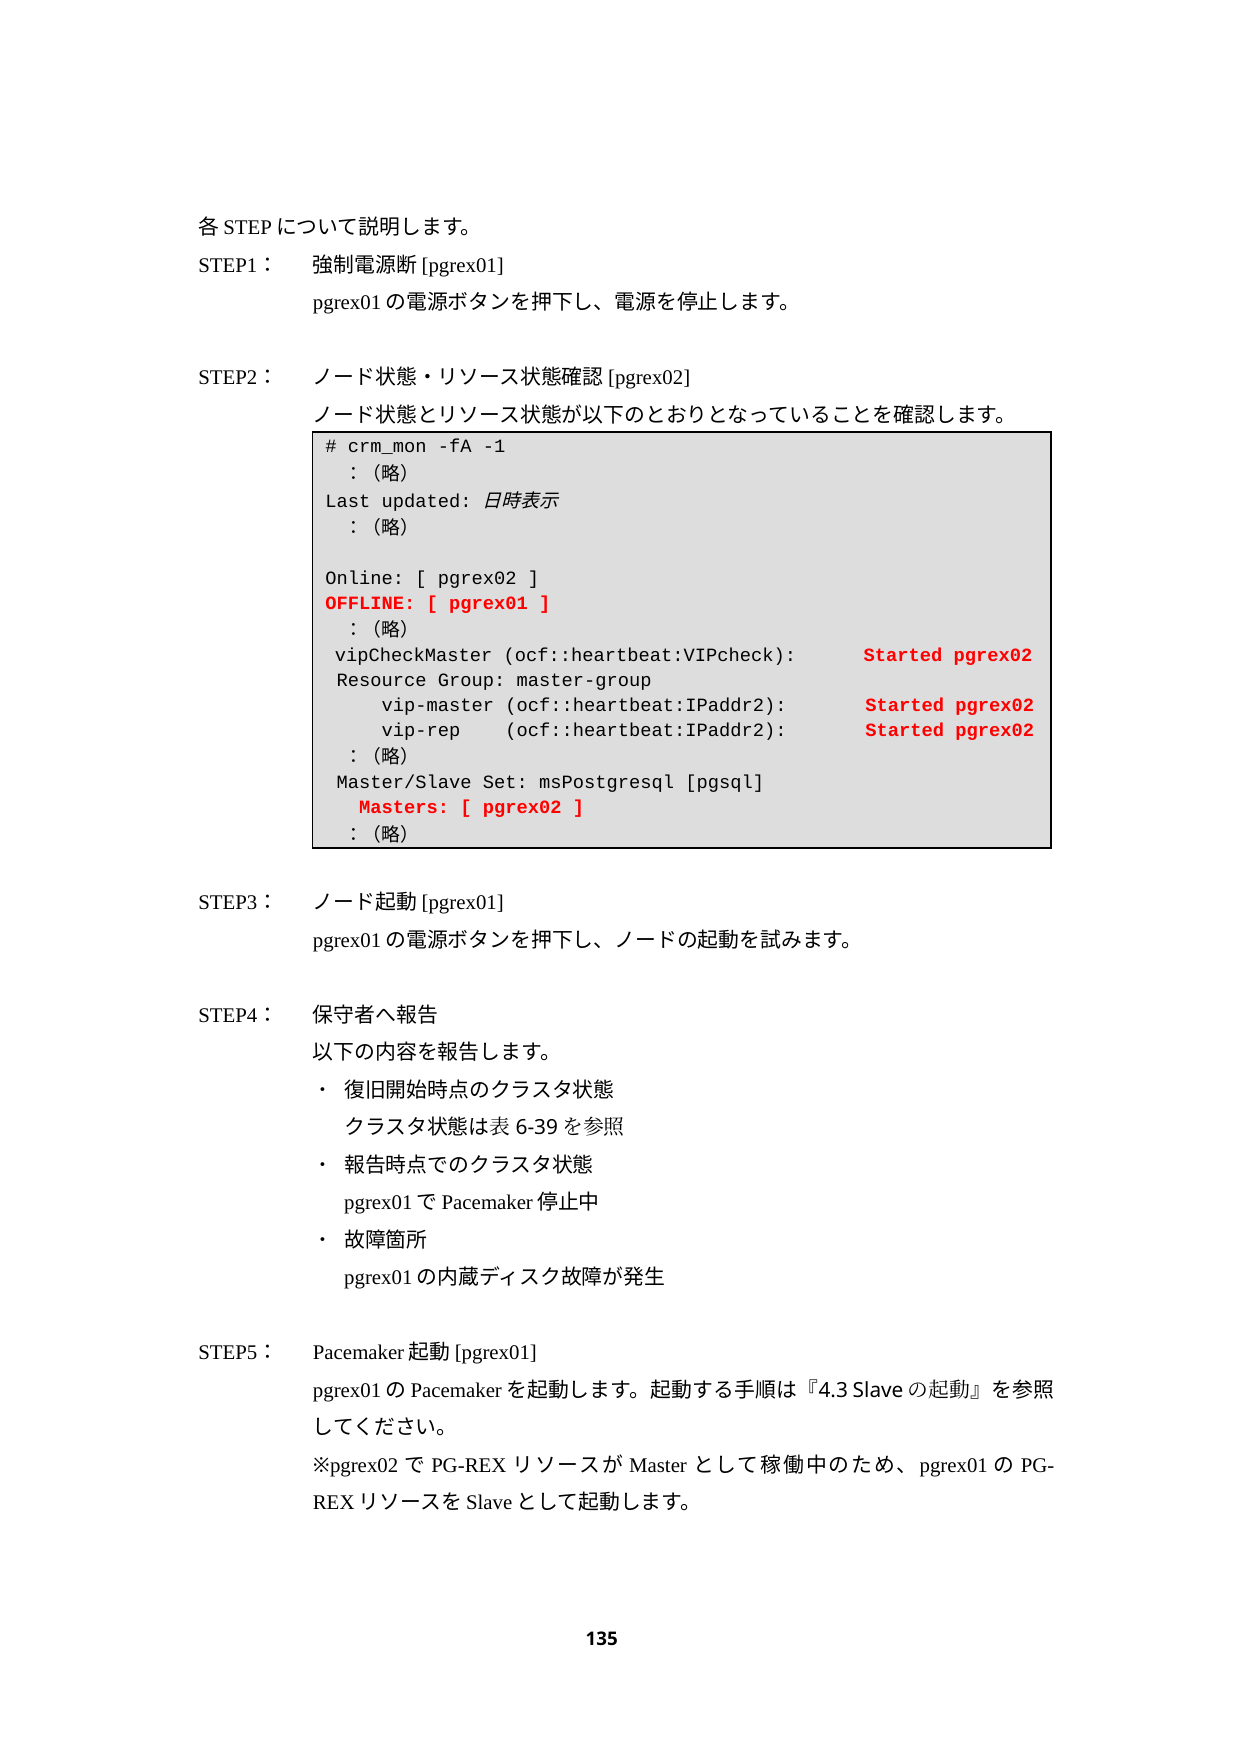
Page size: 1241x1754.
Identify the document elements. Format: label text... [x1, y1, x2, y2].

text 以下の内容を報告します。 [313, 1032, 1054, 1069]
text pgrex01の電源ボタンを押下し、ノードの起動を試みます。 [313, 919, 1054, 957]
text pgrex01の内蔵ディスク故障が発生 [344, 1257, 1054, 1294]
list 報告時点でのクラスタ状態 pgrex01でPacemaker停止中 [313, 1144, 1054, 1219]
list 故障箇所 [313, 1219, 1054, 1257]
text STEP1： 強制電源断 [pgrex01] [198, 244, 1054, 282]
text STEP3： ノード起動 [pgrex01] [198, 882, 1054, 919]
text 各STEPについて説明します。 [177, 207, 1054, 244]
text pgrex01のPacemakerを起動します。起動する手順は『4.3 Slaveの起動』を参照してください。 [313, 1369, 1054, 1444]
text STEP5： Pacemaker起動 [pgrex01] [198, 1332, 1054, 1369]
text pgrex01の電源ボタンを押下し、電源を停止します。 [313, 282, 1054, 319]
text STEP2： ノード状態・リソース状態確認 [pgrex02] [198, 357, 1054, 394]
text STEP4： 保守者へ報告 [198, 994, 1054, 1032]
text ノード状態とリソース状態が以下のとおりとなっていることを確認します。 [313, 394, 1054, 432]
text ※pgrex02でPG-REXリソースがMasterとして稼働中のため、pgrex01のPG-REXリソースをSlaveとして起動します。 [313, 1444, 1054, 1519]
